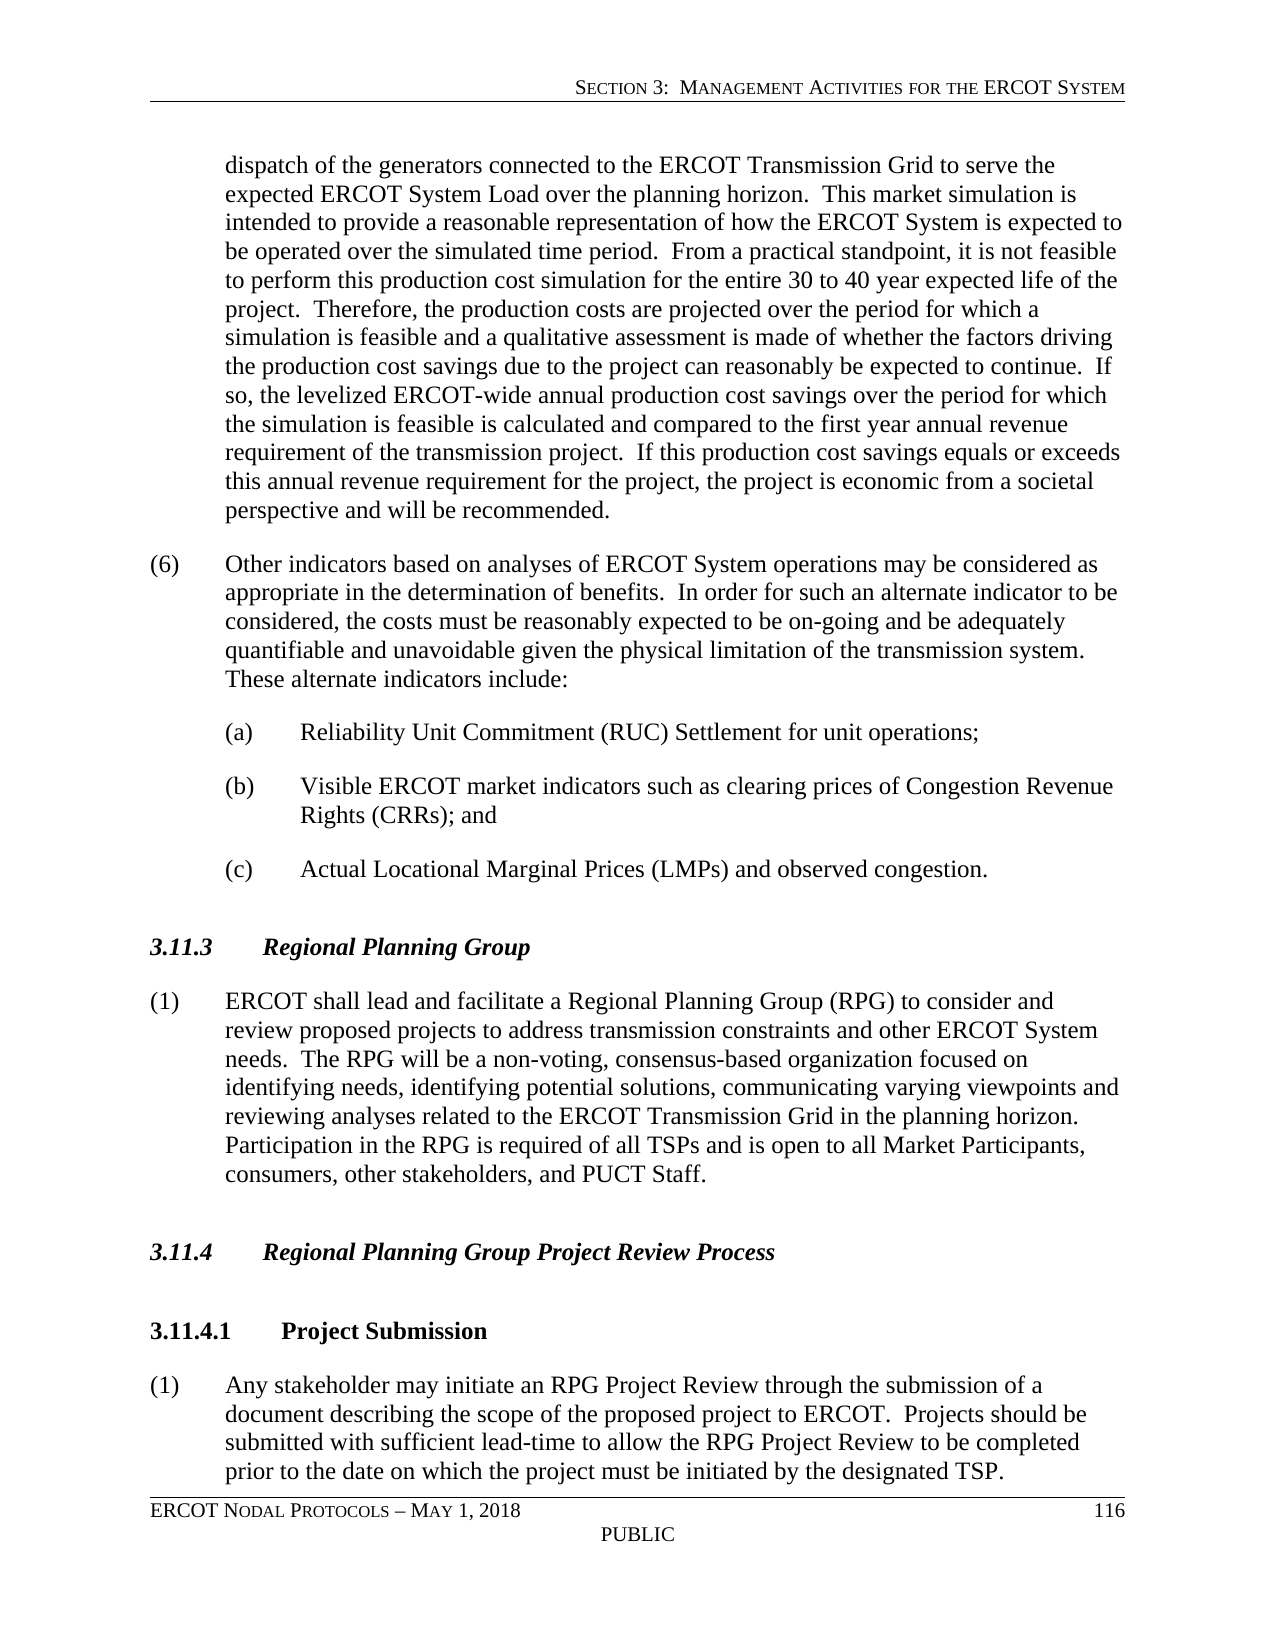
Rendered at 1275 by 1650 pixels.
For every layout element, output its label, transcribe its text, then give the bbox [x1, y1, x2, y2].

text 3.11.4 Regional Planning Group Project Review Process [150, 1237, 1125, 1266]
text 3.11.3 Regional Planning Group [150, 932, 1125, 961]
text (1) Any stakeholder may initiate an RPG Project Review through the submission of a document describing the scope of the proposed project to ERCOT. Projects should be submitted with sufficient lead-time to allow the RPG Project Review to be completed prior to the date on which the project must be initiated by the designated TSP. [150, 1370, 1125, 1485]
text (c) Actual Locational Marginal Prices (LMPs) and observed congestion. [225, 854, 1125, 882]
list (b) Visible ERCOT market indicators such as clearing prices of Congestion Revenue Rights (CRRs); and [225, 771, 1125, 829]
text (1) ERCOT shall lead and facilitate a Regional Planning Group (RPG) to consider and review proposed projects to address transmission constraints and other ERCOT System needs. The RPG will be a non-voting, consensus-based organization focused on identifying needs, identifying potential solutions, communicating varying viewpoints and reviewing analyses related to the ERCOT Transmission Grid in the planning horizon. Participation in the RPG is required of all TSPs and is open to all Market Participants, consumers, other stakeholders, and PUCT Staff. [150, 986, 1125, 1187]
text 3.11.4.1 Project Submission [150, 1316, 1125, 1345]
list (a) Reliability Unit Commitment (RUC) Settlement for unit operations; [225, 717, 1125, 746]
text (6) Other indicators based on analyses of ERCOT System operations may be considered as appropriate in the determination of benefits. In order for such an alternate indicator to be considered, the costs must be reasonably expected to be on-going and be adequately quantifiable and unavoidable given the physical limitation of the transmission system. These alternate indicators include: [150, 549, 1125, 692]
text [150, 150, 1125, 524]
